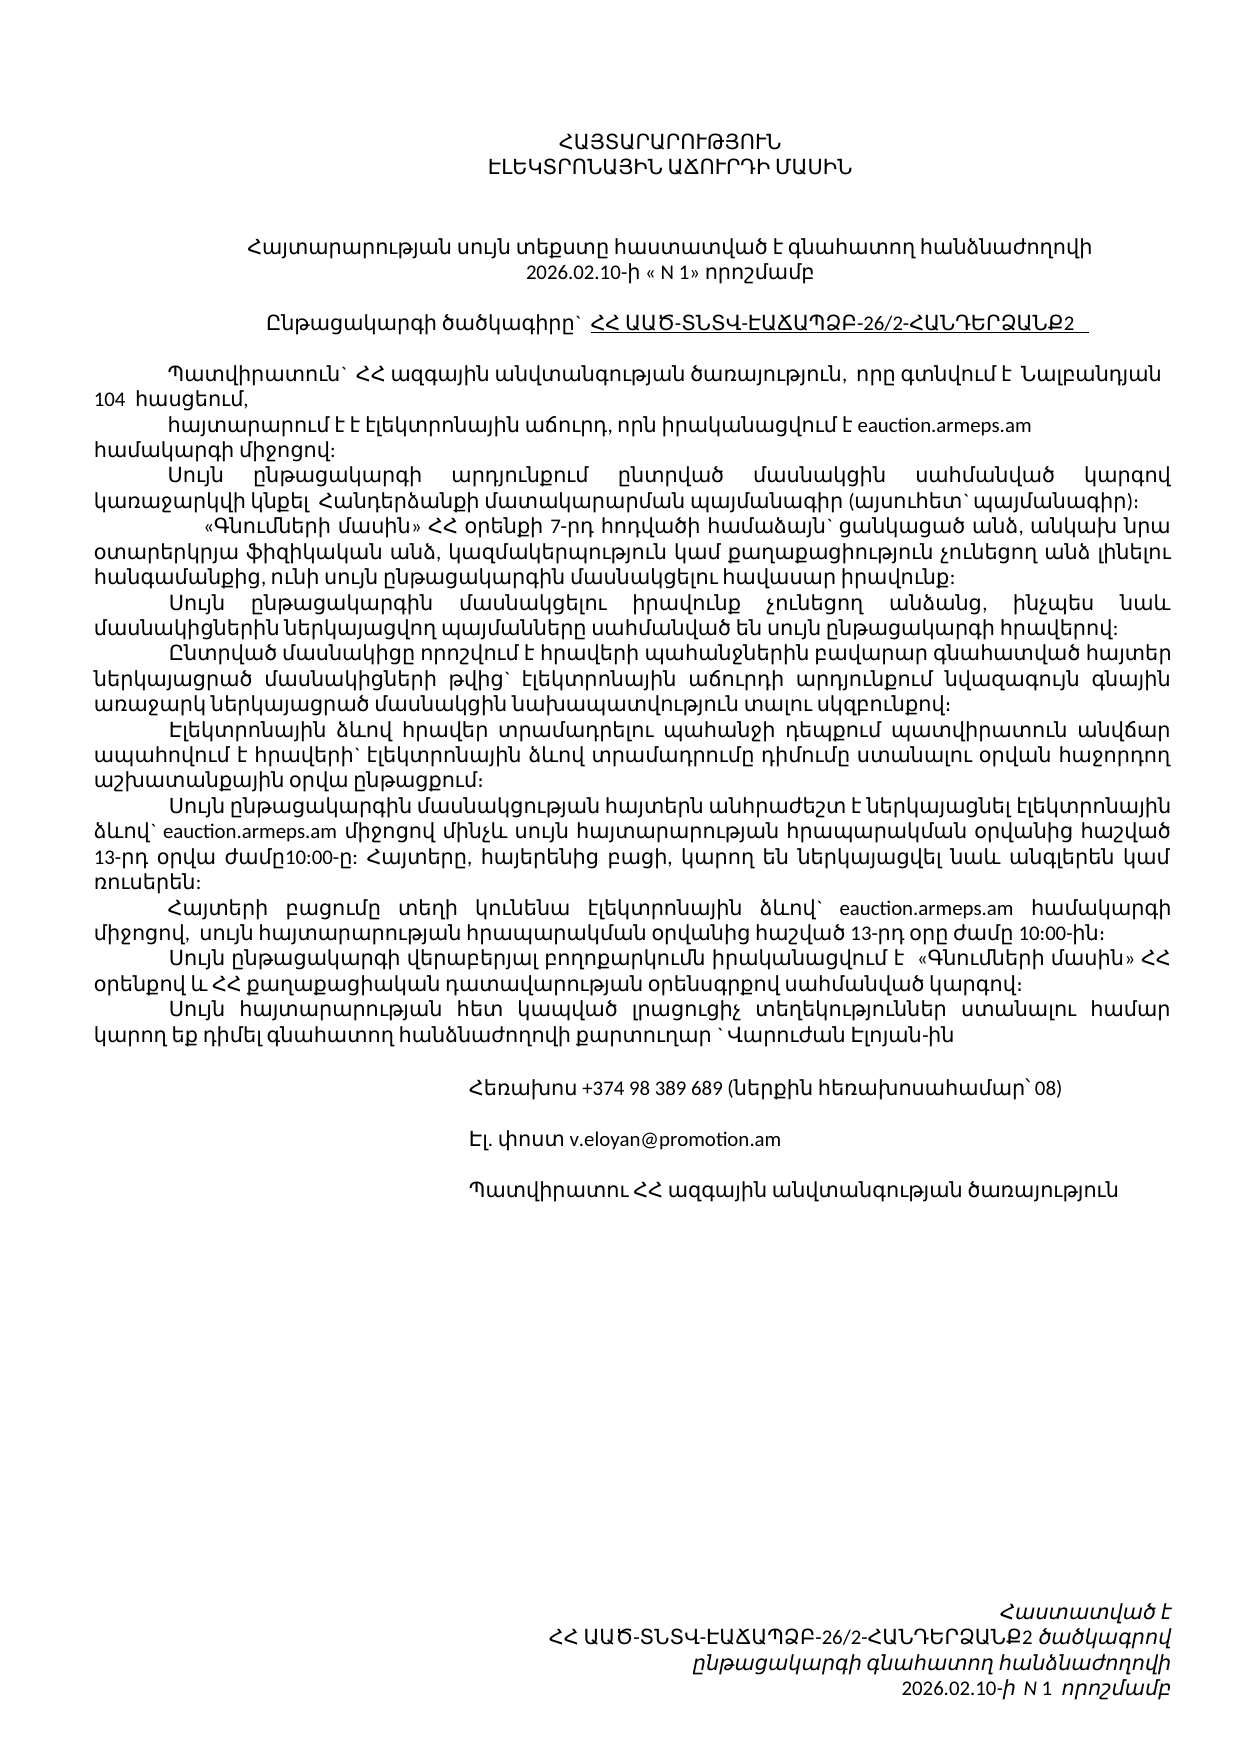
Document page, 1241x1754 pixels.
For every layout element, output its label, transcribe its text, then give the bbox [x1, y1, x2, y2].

text Հաստատված է [94, 1599, 1171, 1624]
text ընթացակարգի գնահատող հանձնաժողովի [94, 1650, 1171, 1675]
text Սույն ընթացակարգին մասնակցության հայտերն անհրաժեշտ է ներկայացնել էլեկտրոնային ձևով` eauction.armeps.am միջոցով մինչև սույն հայտարարության հրապարակման օրվանից հաշված 13-րդ օրվա ժամը10:00-ը: Հայտերը, հայերենից բացի, կարող են ներկայացվել նաև անգլերեն կամ ռուսերեն: [94, 793, 1171, 895]
text «Գնումների մասին» ՀՀ օրենքի 7-րդ հոդվածի համաձայն` ցանկացած անձ, անկախ նրա օտարերկրյա ֆիզիկական անձ, կազմակերպություն կամ քաղաքացիություն չունեցող անձ լինելու հանգամանքից, ունի սույն ընթացակարգին մասնակցելու հավասար իրավունք: [94, 513, 1171, 590]
text Պատվիրատուն` ՀՀ ազգային անվտանգության ծառայություն, որը գտնվում է Նալբանդյան 104 հասցեում, [94, 361, 1171, 412]
text Պատվիրատու ՀՀ ազգային անվտանգության ծառայություն [94, 1177, 1171, 1203]
text 2026.02.10 -ի N 1 որոշմամբ [94, 1675, 1171, 1701]
text ՀԱՅՏԱՐԱՐՈՒԹՅՈՒՆ [94, 129, 1171, 154]
text Ընթացակարգի ծածկագիրը` ՀՀ ԱԱԾ-ՏՆՏՎ-ԷԱՃԱՊՁԲ-26/2-ՀԱՆԴԵՐՁԱՆՔ2 [94, 310, 1171, 336]
text Սույն ընթացակարգի արդյունքում ընտրված մասնակցին սահմանված կարգով կառաջարկվի կնքել Հանդերձանքի մատակարարման պայմանագիր (այսուհետ` պայմանագիր)։ [94, 463, 1171, 513]
text ՀՀ ԱԱԾ-ՏՆՏՎ-ԷԱՃԱՊՁԲ-26/2-ՀԱՆԴԵՐՁԱՆՔ2 ծածկագրով [94, 1624, 1171, 1650]
text Ընտրված մասնակիցը որոշվում է հրավերի պահանջներին բավարար գնահատված հայտեր ներկայացրած մասնակիցների թվից` էլեկտրոնային աճուրդի արդյունքում նվազագույն գնային առաջարկ ներկայացրած մասնակցին նախապատվություն տալու սկզբունքով։ [94, 641, 1171, 717]
text Հեռախոս +374 98 389 689 (ներքին հեռախոսահամար՝ 08) [94, 1076, 1171, 1101]
text ԷԼԵԿՏՐՈՆԱՅԻՆ ԱՃՈՒՐԴԻ ՄԱՍԻՆ [94, 154, 1171, 180]
text Հայտարարության սույն տեքստը հաստատված է գնահատող հանձնաժողովի [94, 234, 1171, 259]
text հայտարարում է է էլեկտրոնային աճուրդ, որն իրականացվում է eauction.armeps.am համակարգի միջոցով: [94, 412, 1171, 463]
text Սույն ընթացակարգին մասնակցելու իրավունք չունեցող անձանց, ինչպես նաև մասնակիցներին ներկայացվող պայմանները սահմանված են սույն ընթացակարգի հրավերով: [94, 590, 1171, 641]
text Սույն հայտարարության հետ կապված լրացուցիչ տեղեկություններ ստանալու համար կարող եք դիմել գնահատող հանձնաժողովի քարտուղար ` Վարուժան Էլոյան-ին [94, 996, 1171, 1047]
text Էլեկտրոնային ձևով հրավեր տրամադրելու պահանջի դեպքում պատվիրատուն անվճար ապահովում է հրավերի` էլեկտրոնային ձևով տրամադրումը դիմումը ստանալու օրվան հաջորդող աշխատանքային օրվա ընթացքում։ [94, 717, 1171, 793]
text Հայտերի բացումը տեղի կունենա էլեկտրոնային ձևով` eauction.armeps.am համակարգի միջոցով, սույն հայտարարության հրապարակման օրվանից հաշված 13-րդ օրը ժամը 10:00-ին։ [94, 895, 1171, 946]
text Սույն ընթացակարգի վերաբերյալ բողոքարկումն իրականացվում է «Գնումների մասին» ՀՀ օրենքով և ՀՀ քաղաքացիական դատավարության օրենսգրքով սահմանված կարգով։ [94, 946, 1171, 996]
text Էլ. փոստ v.eloyan@promotion.am [94, 1126, 1171, 1152]
text 2026.02.10 -ի « N 1» որոշմամբ [94, 259, 1171, 285]
